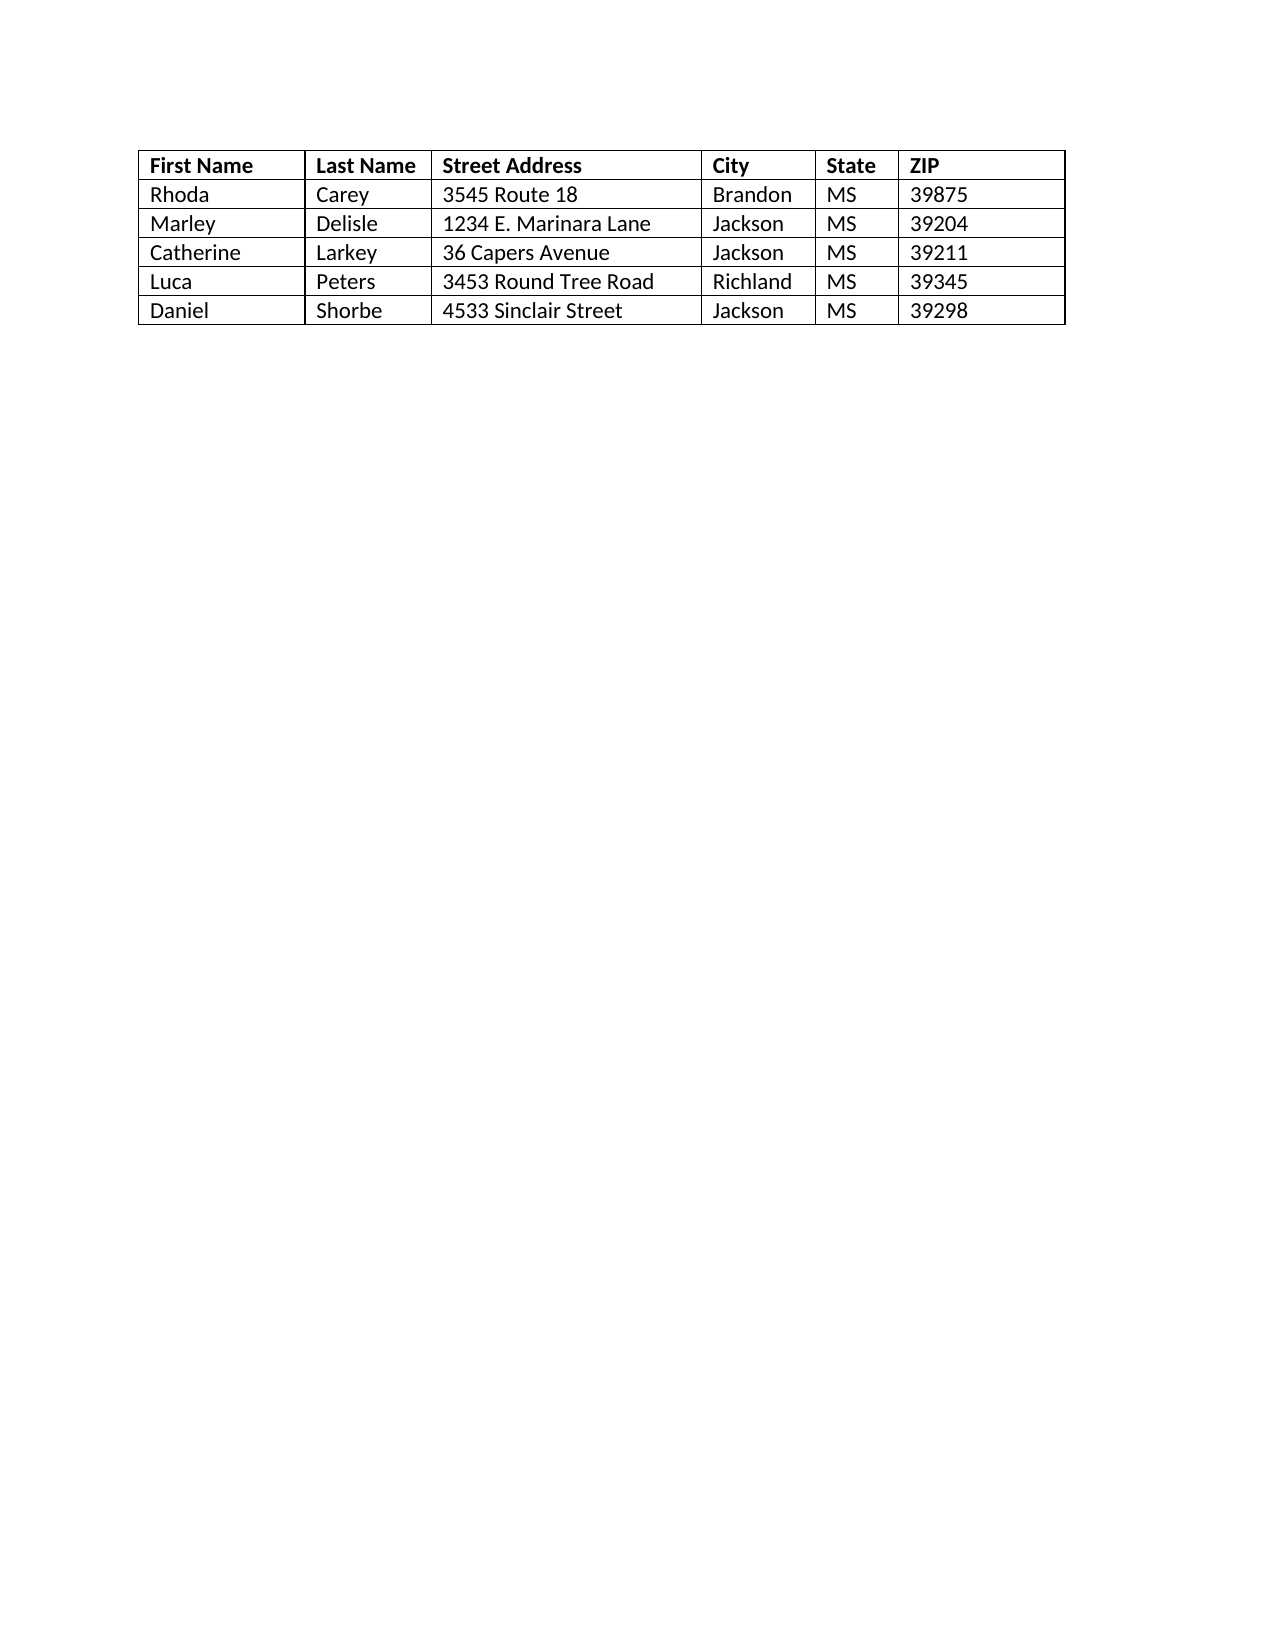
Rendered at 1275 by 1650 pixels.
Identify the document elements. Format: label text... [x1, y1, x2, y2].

table_header Last Name [306, 151, 431, 179]
table_cell Shorbe [306, 296, 431, 324]
table_cell 39211 [899, 238, 1064, 266]
table_cell MS [816, 180, 898, 208]
table_cell 4533 Sinclair Street [432, 296, 701, 324]
table_cell Richland [702, 267, 815, 295]
table_header ZIP [899, 151, 1064, 179]
table_header State [816, 151, 898, 179]
table_cell 3545 Route 18 [432, 180, 701, 208]
table_cell Larkey [306, 238, 431, 266]
table_cell 39875 [899, 180, 1064, 208]
table_cell MS [816, 267, 898, 295]
table_cell Catherine [139, 238, 304, 266]
table_cell Brandon [702, 180, 815, 208]
table_cell Marley [139, 209, 304, 237]
table_cell MS [816, 238, 898, 266]
table_cell Carey [306, 180, 431, 208]
table_cell 36 Capers Avenue [432, 238, 701, 266]
table_cell Luca [139, 267, 304, 295]
table_cell 39298 [899, 296, 1064, 324]
table_header Street Address [432, 151, 701, 179]
table_cell Jackson [702, 209, 815, 237]
table_cell Delisle [306, 209, 431, 237]
table_header First Name [139, 151, 304, 179]
table_cell Peters [306, 267, 431, 295]
table_cell 1234 E. Marinara Lane [432, 209, 701, 237]
table_header City [702, 151, 815, 179]
table_cell Daniel [139, 296, 304, 324]
table_cell 39204 [899, 209, 1064, 237]
table_cell MS [816, 296, 898, 324]
table_cell Rhoda [139, 180, 304, 208]
table_cell Jackson [702, 296, 815, 324]
table_cell Jackson [702, 238, 815, 266]
table_cell 39345 [899, 267, 1064, 295]
table_cell MS [816, 209, 898, 237]
table_cell 3453 Round Tree Road [432, 267, 701, 295]
